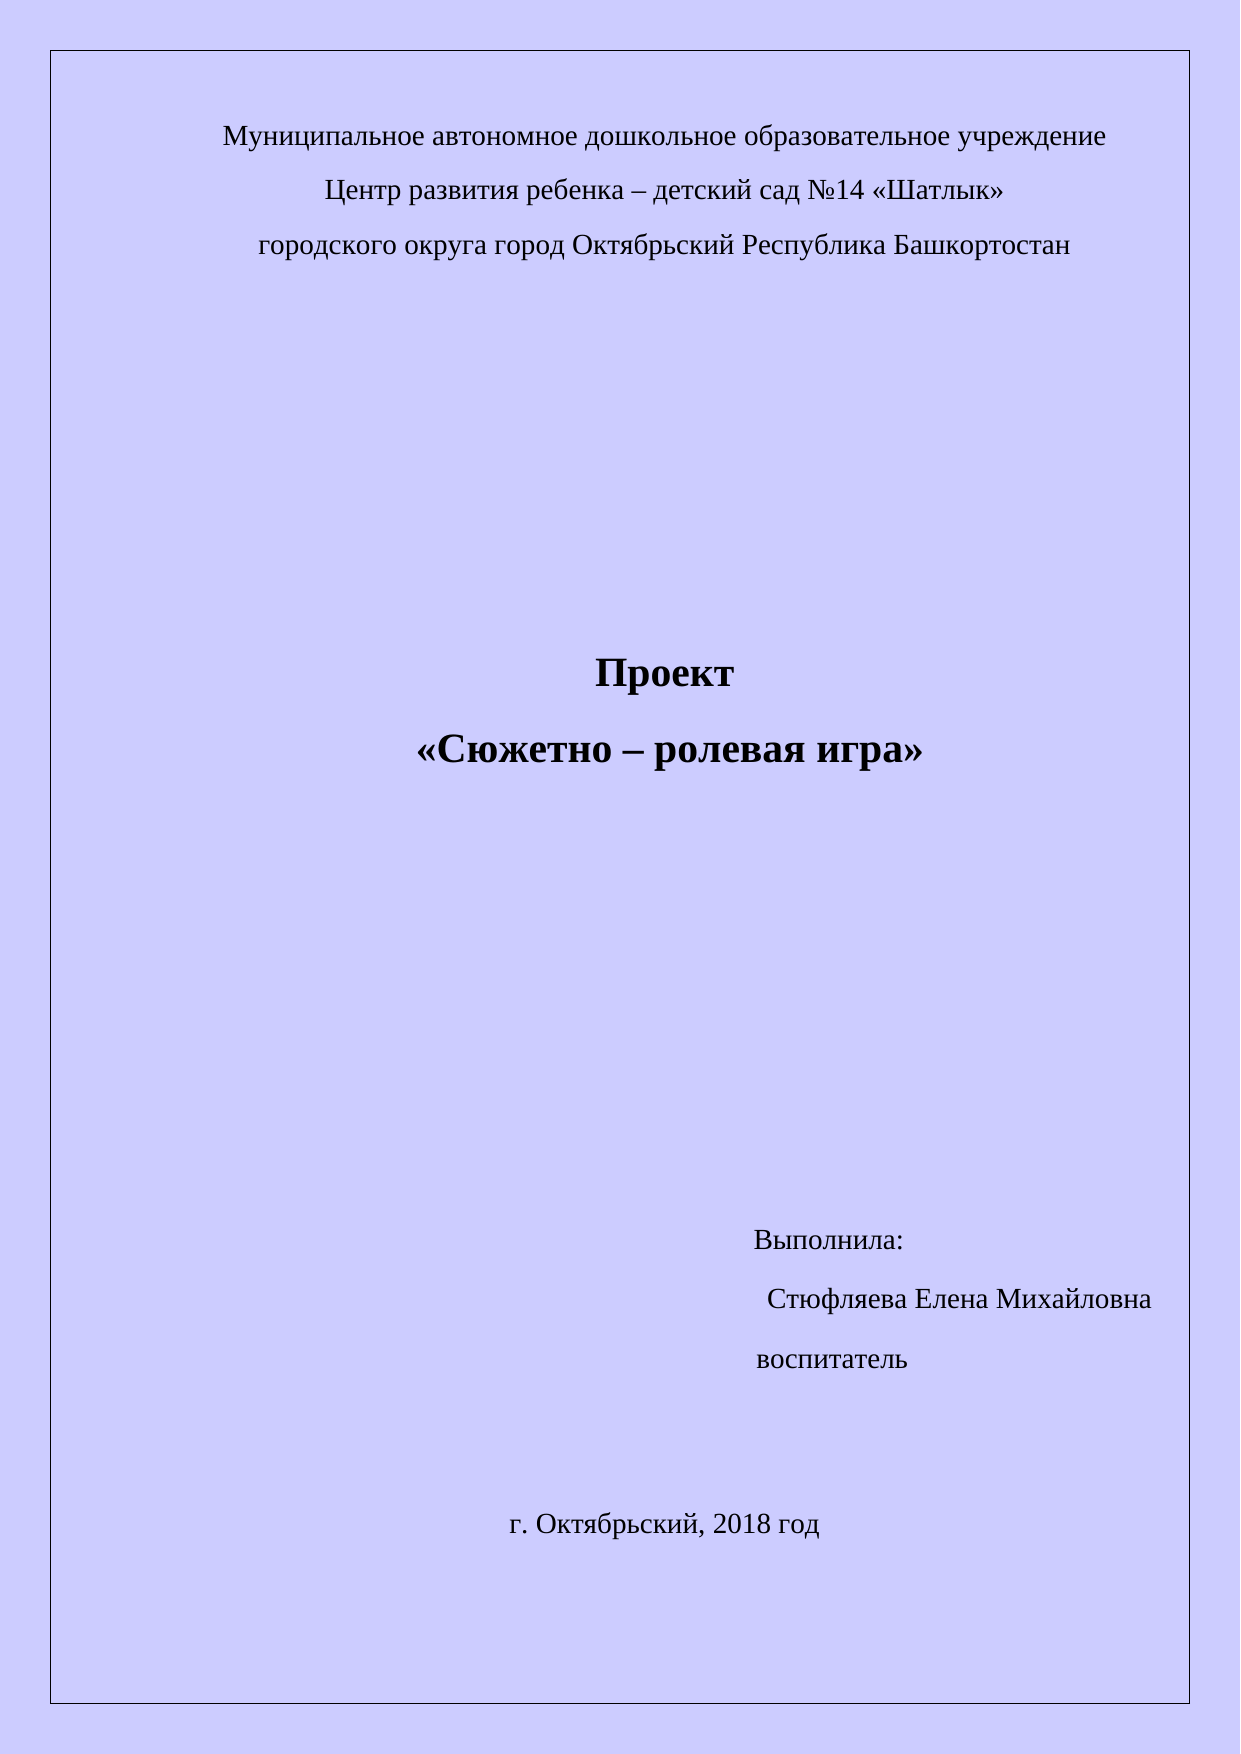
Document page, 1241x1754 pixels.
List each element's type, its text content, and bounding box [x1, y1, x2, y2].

text Муниципальное автономное дошкольное образовательное учреждение [177, 118, 1152, 152]
text воспитатель [177, 1341, 1152, 1374]
text «Сюжетно – ролевая игра» [177, 723, 1152, 771]
text Центр развития ребенка – детский сад №14 «Шатлык» [177, 172, 1152, 206]
text г. Октябрьский, 2018 год [177, 1506, 1152, 1540]
text городского округа город Октябрьский Республика Башкортостан [177, 227, 1152, 260]
text Выполнила: [177, 1222, 1152, 1256]
text Проект [177, 648, 1152, 696]
text Стюфляева Елена Михайловна [177, 1281, 1152, 1315]
